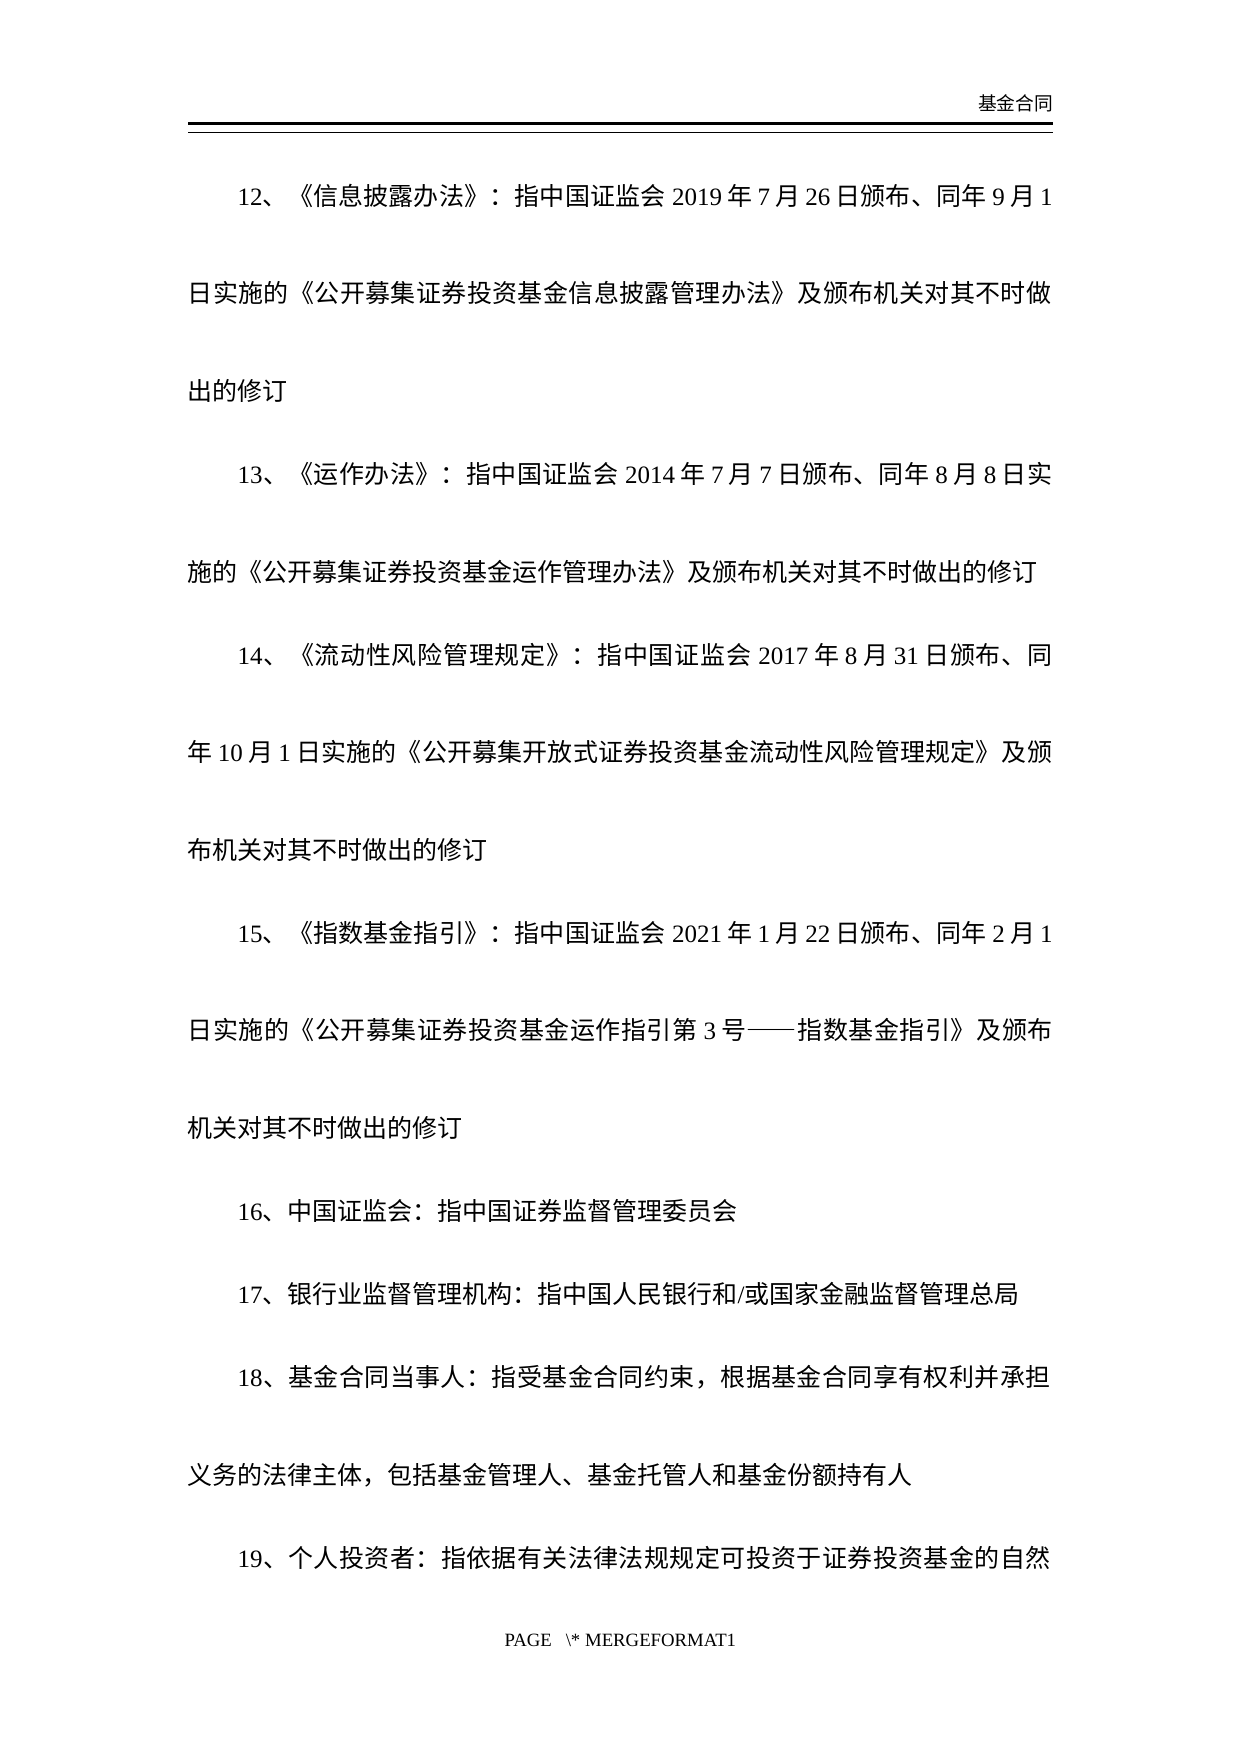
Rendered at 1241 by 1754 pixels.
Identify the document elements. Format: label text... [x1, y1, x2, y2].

text 17、银行业监督管理机构：指中国人民银行和/或国家金融监督管理总局 [187, 1260, 1053, 1325]
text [187, 1524, 1053, 1589]
text 16、中国证监会：指中国证券监督管理委员会 [187, 1177, 1053, 1242]
text 14、《流动性风险管理规定》：指中国证监会2017年8月31日颁布、同年10月1日实施的《公开募集开放式证券投资基金流动性风险管理规定》及颁布机关对其不时做出的修订 [187, 621, 1053, 881]
text 13、《运作办法》：指中国证监会2014年7月7日颁布、同年8月8日实施的《公开募集证券投资基金运作管理办法》及颁布机关对其不时做出的修订 [187, 440, 1053, 603]
text 18、基金合同当事人：指受基金合同约束，根据基金合同享有权利并承担义务的法律主体，包括基金管理人、基金托管人和基金份额持有人 [187, 1343, 1053, 1506]
text 12、《信息披露办法》：指中国证监会2019年7月26日颁布、同年9月1日实施的《公开募集证券投资基金信息披露管理办法》及颁布机关对其不时做出的修订 [187, 162, 1053, 422]
text 15、《指数基金指引》：指中国证监会2021年1月22日颁布、同年2月1日实施的《公开募集证券投资基金运作指引第3号——指数基金指引》及颁布机关对其不时做出的修订 [187, 899, 1053, 1159]
